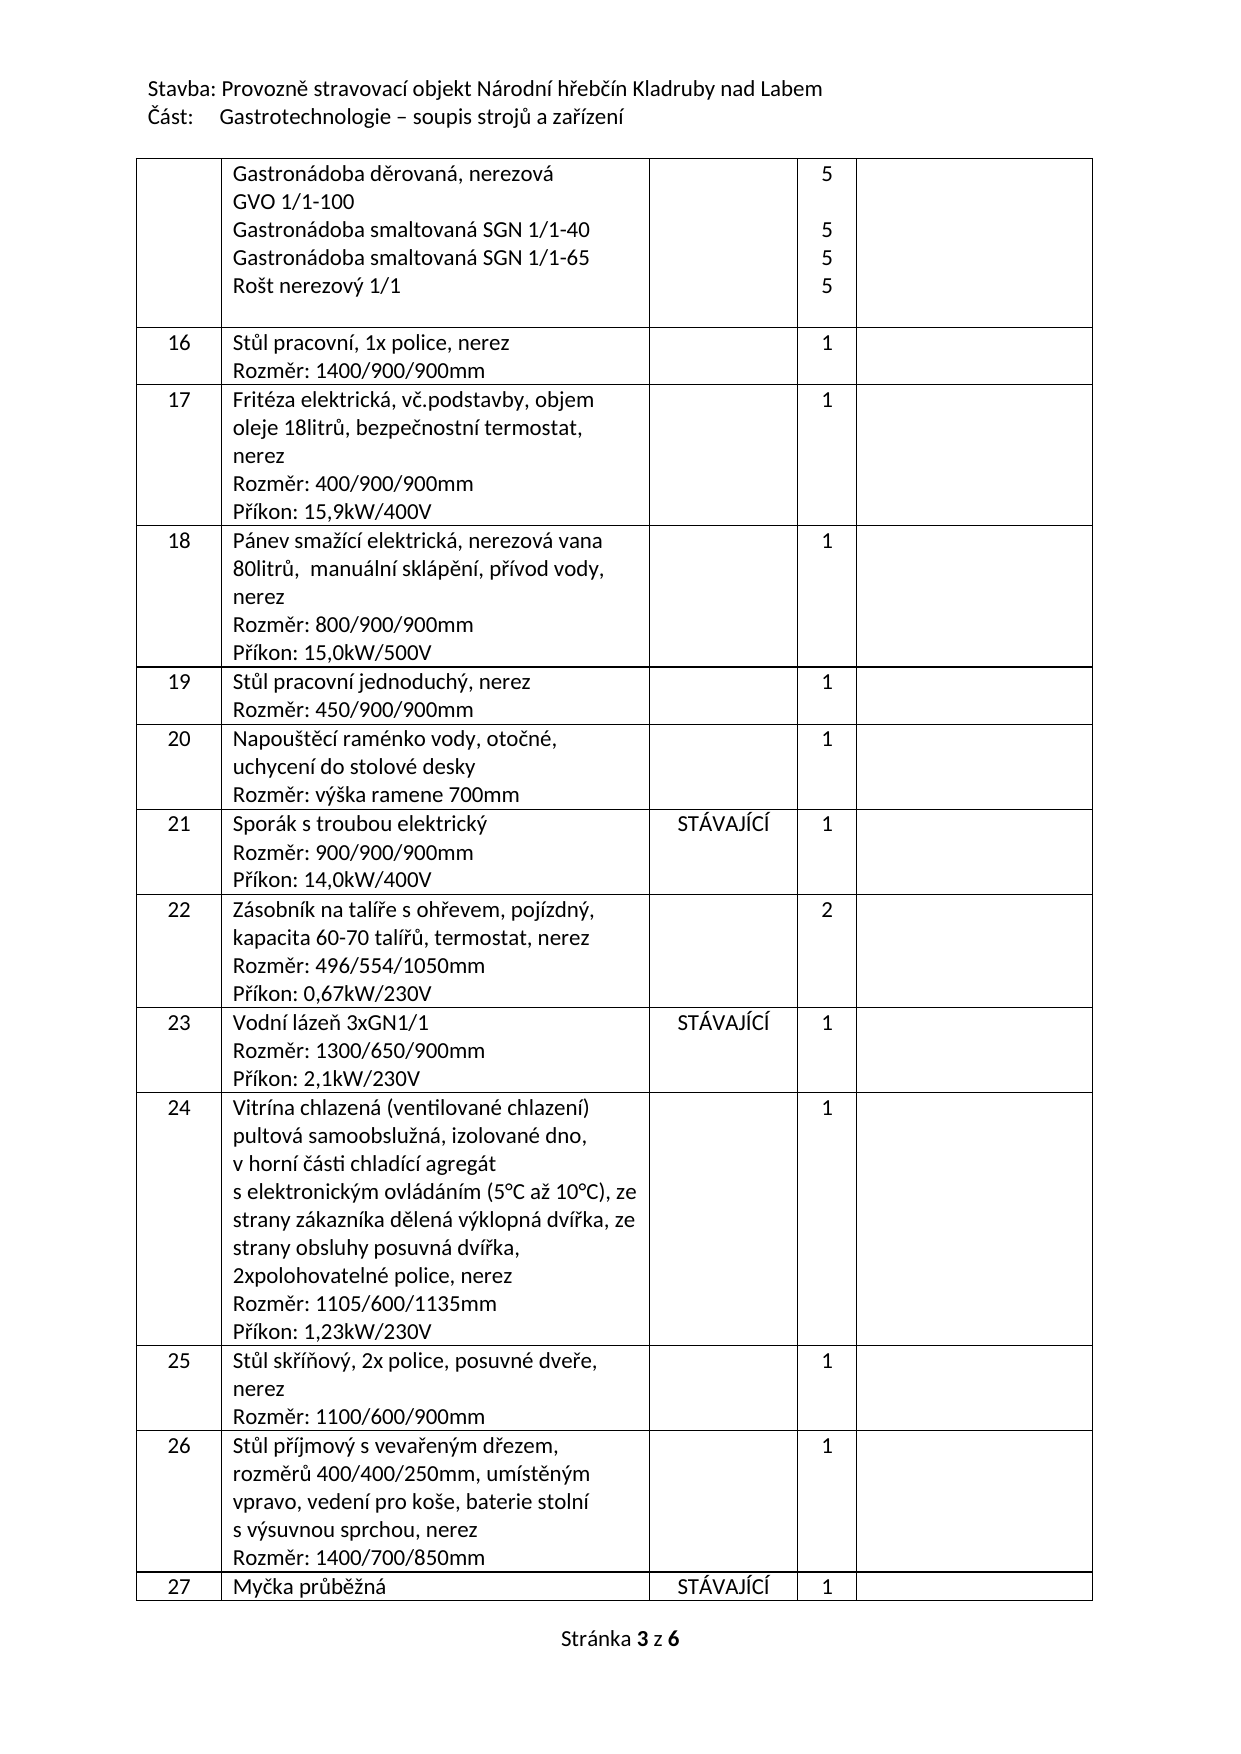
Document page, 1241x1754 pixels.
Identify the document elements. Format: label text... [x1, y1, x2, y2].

table_cell [650, 725, 797, 808]
table_cell [857, 1346, 1092, 1430]
table_cell _ [137, 159, 221, 327]
table_cell STÁVAJÍCÍ [650, 1008, 797, 1092]
table_cell [650, 895, 797, 1007]
table_cell 24 [137, 1093, 221, 1345]
table_cell 10 10 5 5 5 5 5 [798, 159, 856, 327]
table_cell [650, 159, 797, 327]
table_cell [650, 1093, 797, 1345]
table_cell Vodní lázeň 3xGN1/1 Rozměr: 1300/650/900mm Příkon: 2,1kW/230V [222, 1008, 649, 1092]
table_cell 1 [798, 1431, 856, 1571]
table_cell 23 [137, 1008, 221, 1092]
table_cell 1 [798, 1573, 856, 1600]
table_cell [650, 385, 797, 525]
table_cell Stůl příjmový s vevařeným dřezem, rozměrů 400/400/250mm, umístěným vpravo, vedení pro koše, baterie stolní s výsuvnou sprchou, nerez Rozměr: 1400/700/850mm [222, 1431, 649, 1571]
table_cell 21 [137, 810, 221, 894]
table_cell 1 [798, 385, 856, 525]
table_cell 27 [137, 1573, 221, 1600]
table_cell Napouštěcí raménko vody, otočné, uchycení do stolové desky Rozměr: výška ramene 700mm [222, 725, 649, 808]
table_cell 1 [798, 1093, 856, 1345]
table_cell Sporák s troubou elektrický Rozměr: 900/900/900mm Příkon: 14,0kW/400V [222, 810, 649, 894]
table_cell [857, 1573, 1092, 1600]
table_cell 18 [137, 526, 221, 666]
table_cell [857, 1093, 1092, 1345]
table_cell [857, 895, 1092, 1007]
table_cell 1 [798, 526, 856, 666]
table_cell 25 [137, 1346, 221, 1430]
table_cell 22 [137, 895, 221, 1007]
table_cell 17 [137, 385, 221, 525]
table_cell 19 [137, 668, 221, 723]
table_cell 1 [798, 1008, 856, 1092]
table_cell [650, 328, 797, 384]
table_cell 1 [798, 328, 856, 384]
table_cell Vitrína chlazená (ventilované chlazení) pultová samoobslužná, izolované dno, v horní části chladící agregát s elektronickým ovládáním (5°C až 10°C), ze strany zákazníka dělená výklopná dvířka, ze strany obsluhy posuvná dvířka, 2xpolohovatelné police, nerez Rozměr: 1105/600/1135mm Příkon: 1,23kW/230V [222, 1093, 649, 1345]
table_cell [650, 1431, 797, 1571]
table_cell [650, 526, 797, 666]
table_cell Zásobník na talíře s ohřevem, pojízdný, kapacita 60-70 talířů, termostat, nerez Rozměr: 496/554/1050mm Příkon: 0,67kW/230V [222, 895, 649, 1007]
table_cell 2 [798, 895, 856, 1007]
table_cell [857, 725, 1092, 808]
table_cell [857, 1008, 1092, 1092]
table_cell Stůl pracovní, 1x police, nerez Rozměr: 1400/900/900mm [222, 328, 649, 384]
table_cell [857, 668, 1092, 723]
table_cell Stůl skříňový, 2x police, posuvné dveře, nerez Rozměr: 1100/600/900mm [222, 1346, 649, 1430]
table_cell [857, 526, 1092, 666]
table_cell STÁVAJÍCÍ [650, 1573, 797, 1600]
table_cell [857, 159, 1092, 327]
table_cell Stůl pracovní jednoduchý, nerez Rozměr: 450/900/900mm [222, 668, 649, 723]
table_cell [857, 328, 1092, 384]
table_cell 16 [137, 328, 221, 384]
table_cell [222, 159, 649, 327]
table_cell [650, 1346, 797, 1430]
table_cell [650, 668, 797, 723]
table_cell 20 [137, 725, 221, 808]
table_cell [857, 385, 1092, 525]
table_cell 1 [798, 668, 856, 723]
table_cell 1 [798, 810, 856, 894]
table_cell Fritéza elektrická, vč.podstavby, objem oleje 18litrů, bezpečnostní termostat, nerez Rozměr: 400/900/900mm Příkon: 15,9kW/400V [222, 385, 649, 525]
table_cell 26 [137, 1431, 221, 1571]
table_cell [857, 810, 1092, 894]
table_cell 1 [798, 725, 856, 808]
table_cell 1 [798, 1346, 856, 1430]
table_cell Pánev smažící elektrická, nerezová vana 80litrů, manuální sklápění, přívod vody, nerez Rozměr: 800/900/900mm Příkon: 15,0kW/500V [222, 526, 649, 666]
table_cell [222, 1573, 649, 1600]
table_cell [857, 1431, 1092, 1571]
table_cell STÁVAJÍCÍ [650, 810, 797, 894]
